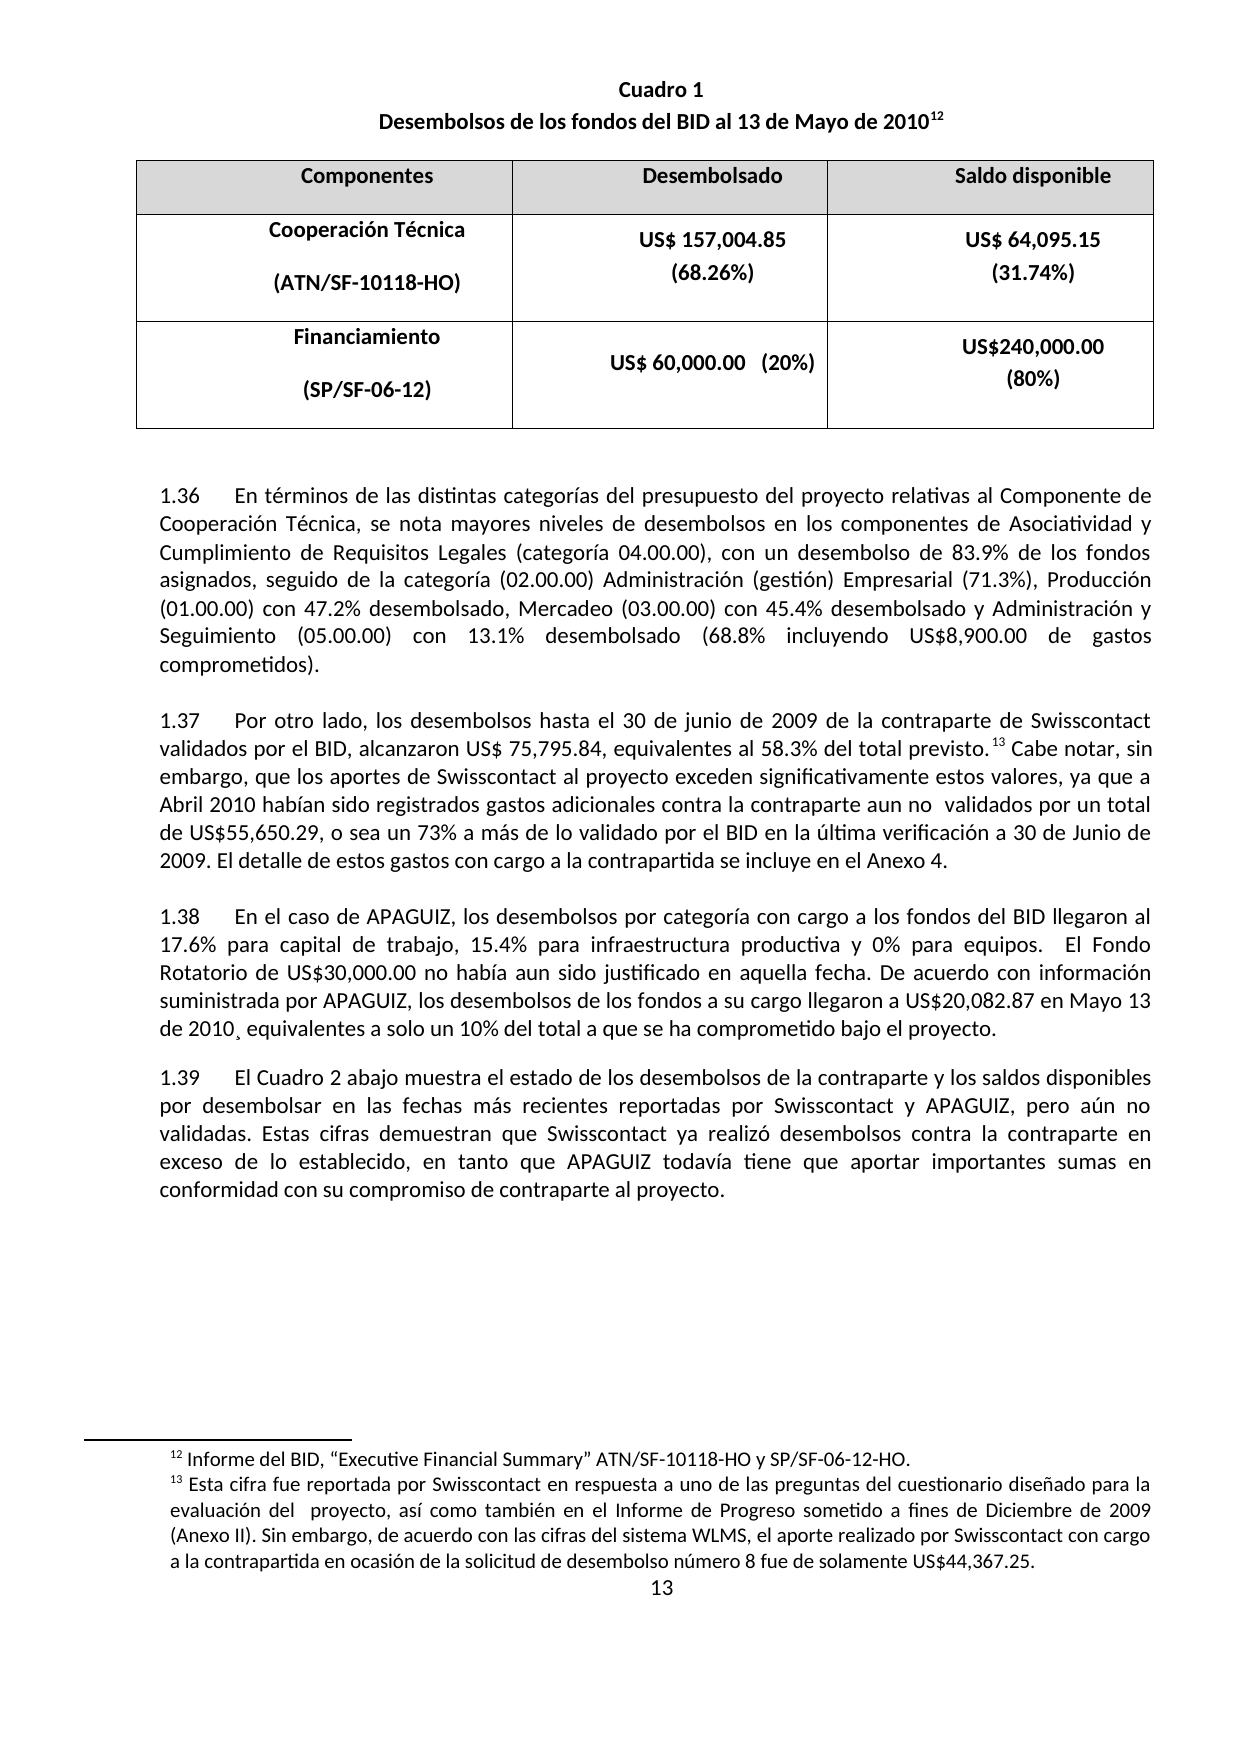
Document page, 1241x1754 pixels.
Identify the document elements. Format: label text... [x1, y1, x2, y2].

table_header Saldo disponible [828, 161, 1153, 214]
list Cuadro 1 [169, 75, 1153, 103]
table_cell US$ 60,000.00 (20%) [513, 322, 827, 427]
list El Cuadro 2 abajo muestra el estado de los desembolsos de la contraparte y los saldos disponibles por desembolsar en las fechas más recientes reportadas por Swisscontact y APAGUIZ, pero aún no validadas. Estas cifras demuestran que Swisscontact ya realizó desembolsos contra la contraparte en exceso de lo establecido, en tanto que APAGUIZ todavía tiene que aportar importantes sumas en conformidad con su compromiso de contraparte al proyecto. [159, 1063, 1153, 1203]
list En términos de las distintas categorías del presupuesto del proyecto relativas al Componente de Cooperación Técnica, se nota mayores niveles de desembolsos en los componentes de Asociatividad y Cumplimiento de Requisitos Legales (categoría 04.00.00), con un desembolso de 83.9% de los fondos asignados, seguido de la categoría (02.00.00) Administración (gestión) Empresarial (71.3%), Producción (01.00.00) con 47.2% desembolsado, Mercadeo (03.00.00) con 45.4% desembolsado y Administración y Seguimiento (05.00.00) con 13.1% desembolsado (68.8% incluyendo US$8,900.00 de gastos comprometidos). [159, 482, 1153, 678]
table_cell Financiamiento (SP/SF-06-12) [137, 322, 512, 427]
table_cell Cooperación Técnica (ATN/SF-10118-HO) [137, 215, 512, 321]
list En el caso de APAGUIZ, los desembolsos por categoría con cargo a los fondos del BID llegaron al 17.6% para capital de trabajo, 15.4% para infraestructura productiva y 0% para equipos. El Fondo Rotatorio de US$30,000.00 no había aun sido justificado en aquella fecha. De acuerdo con información suministrada por APAGUIZ, los desembolsos de los fondos a su cargo llegaron a US$20,082.87 en Mayo 13 de 2010¸ equivalentes a solo un 10% del total a que se ha comprometido bajo el proyecto. [159, 902, 1153, 1042]
table_cell US$ 64,095.15 (31.74%) [828, 215, 1153, 321]
list Desembolsos de los fondos del BID al 13 de Mayo de 2010 [169, 107, 1153, 135]
list Por otro lado, los desembolsos hasta el 30 de junio de 2009 de la contraparte de Swisscontact validados por el BID, alcanzaron US$ 75,795.84, equivalentes al 58.3% del total previsto. Cabe notar, sin embargo, que los aportes de Swisscontact al proyecto exceden significativamente estos valores, ya que a Abril 2010 habían sido registrados gastos adicionales contra la contraparte aun no validados por un total de US$55,650.29, o sea un 73% a más de lo validado por el BID en la última verificación a 30 de Junio de 2009. El detalle de estos gastos con cargo a la contrapartida se incluye en el Anexo 4. [159, 706, 1153, 874]
table_cell US$ 157,004.85 (68.26%) [513, 215, 827, 321]
table_header Componentes [137, 161, 512, 214]
table_header Desembolsado [513, 161, 827, 214]
table_cell US$240,000.00 (80%) [828, 322, 1153, 427]
